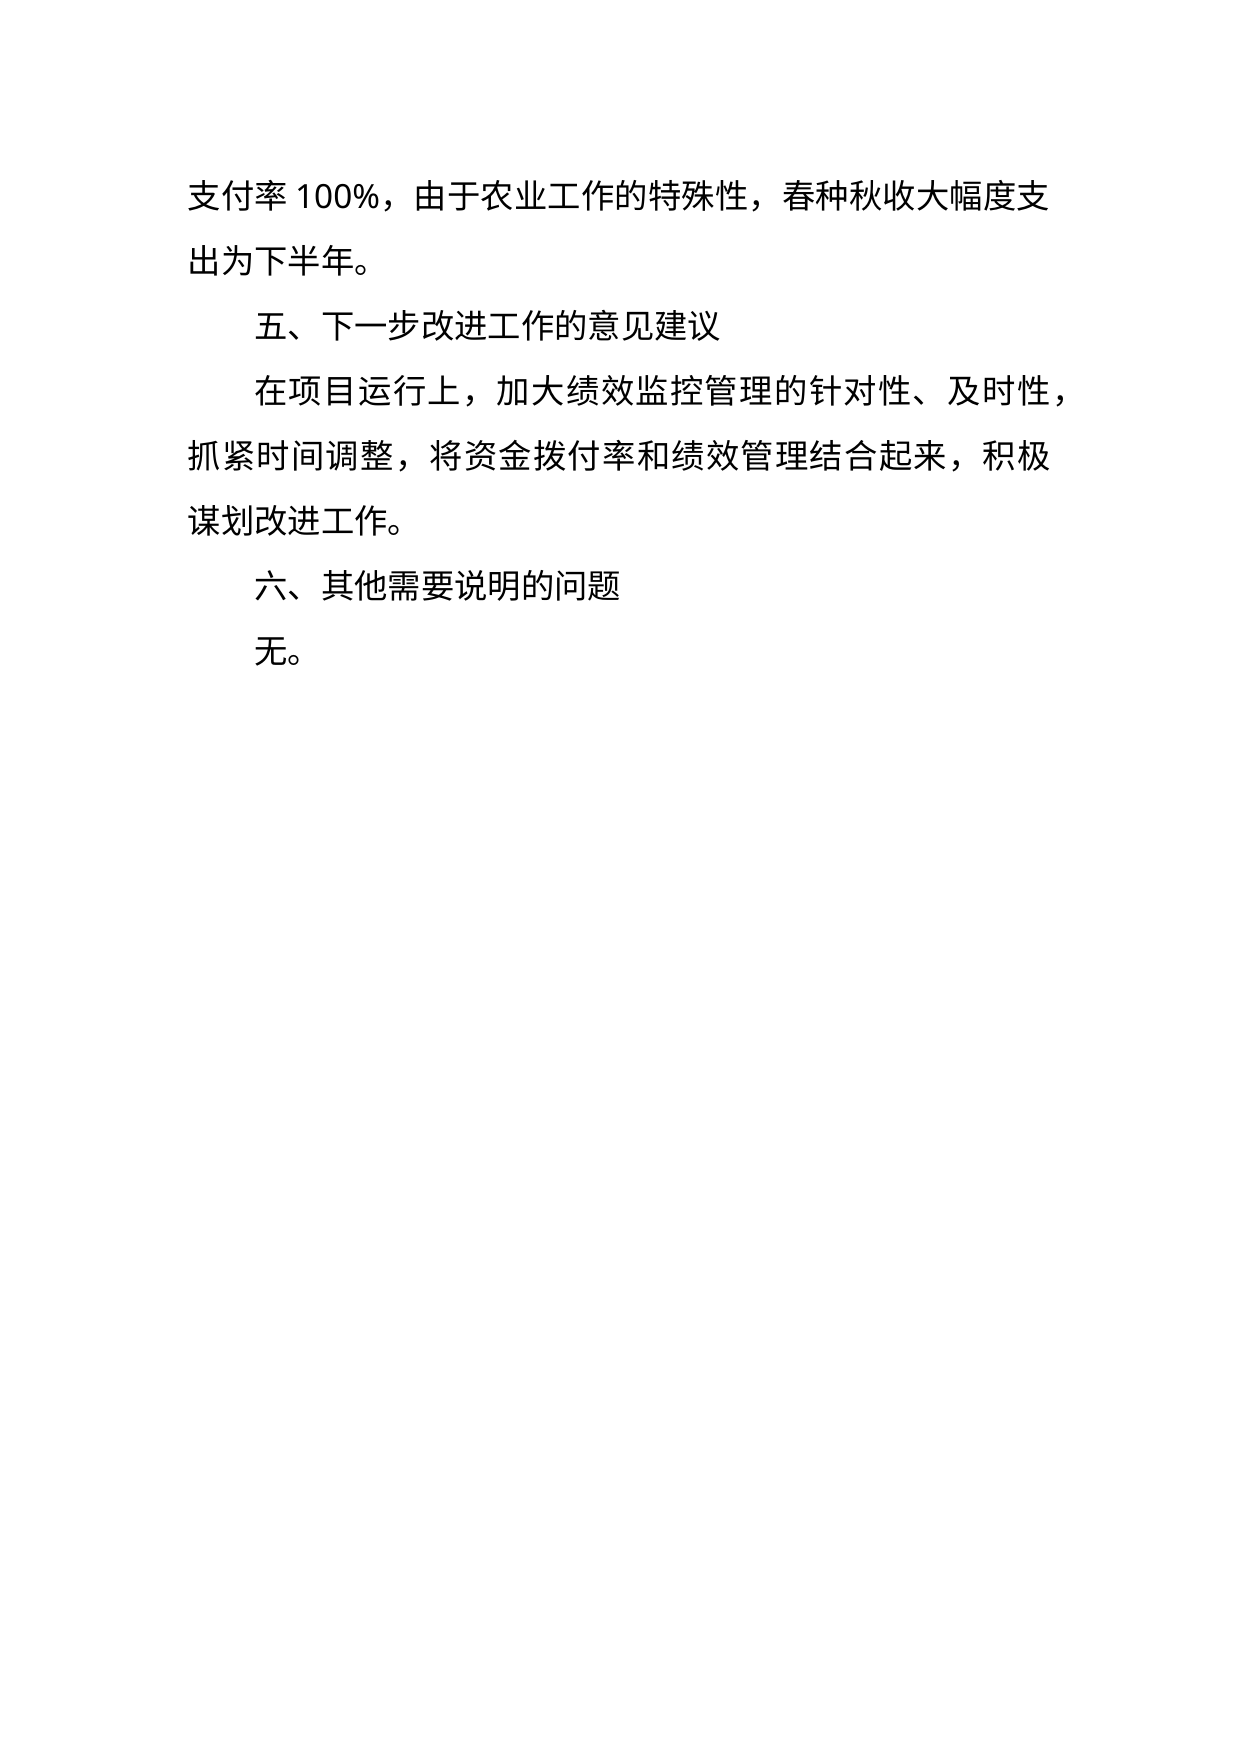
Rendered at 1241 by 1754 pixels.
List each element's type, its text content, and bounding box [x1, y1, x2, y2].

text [187, 162, 1053, 292]
list 其他需要说明的问题 [187, 552, 1053, 617]
text 五、下一步改进工作的意见建议 [187, 292, 1053, 357]
list 无。 [187, 617, 1053, 682]
text 在项目运行上，加大绩效监控管理的针对性、及时性，抓紧时间调整，将资金拨付率和绩效管理结合起来，积极谋划改进工作。 [187, 357, 1053, 552]
